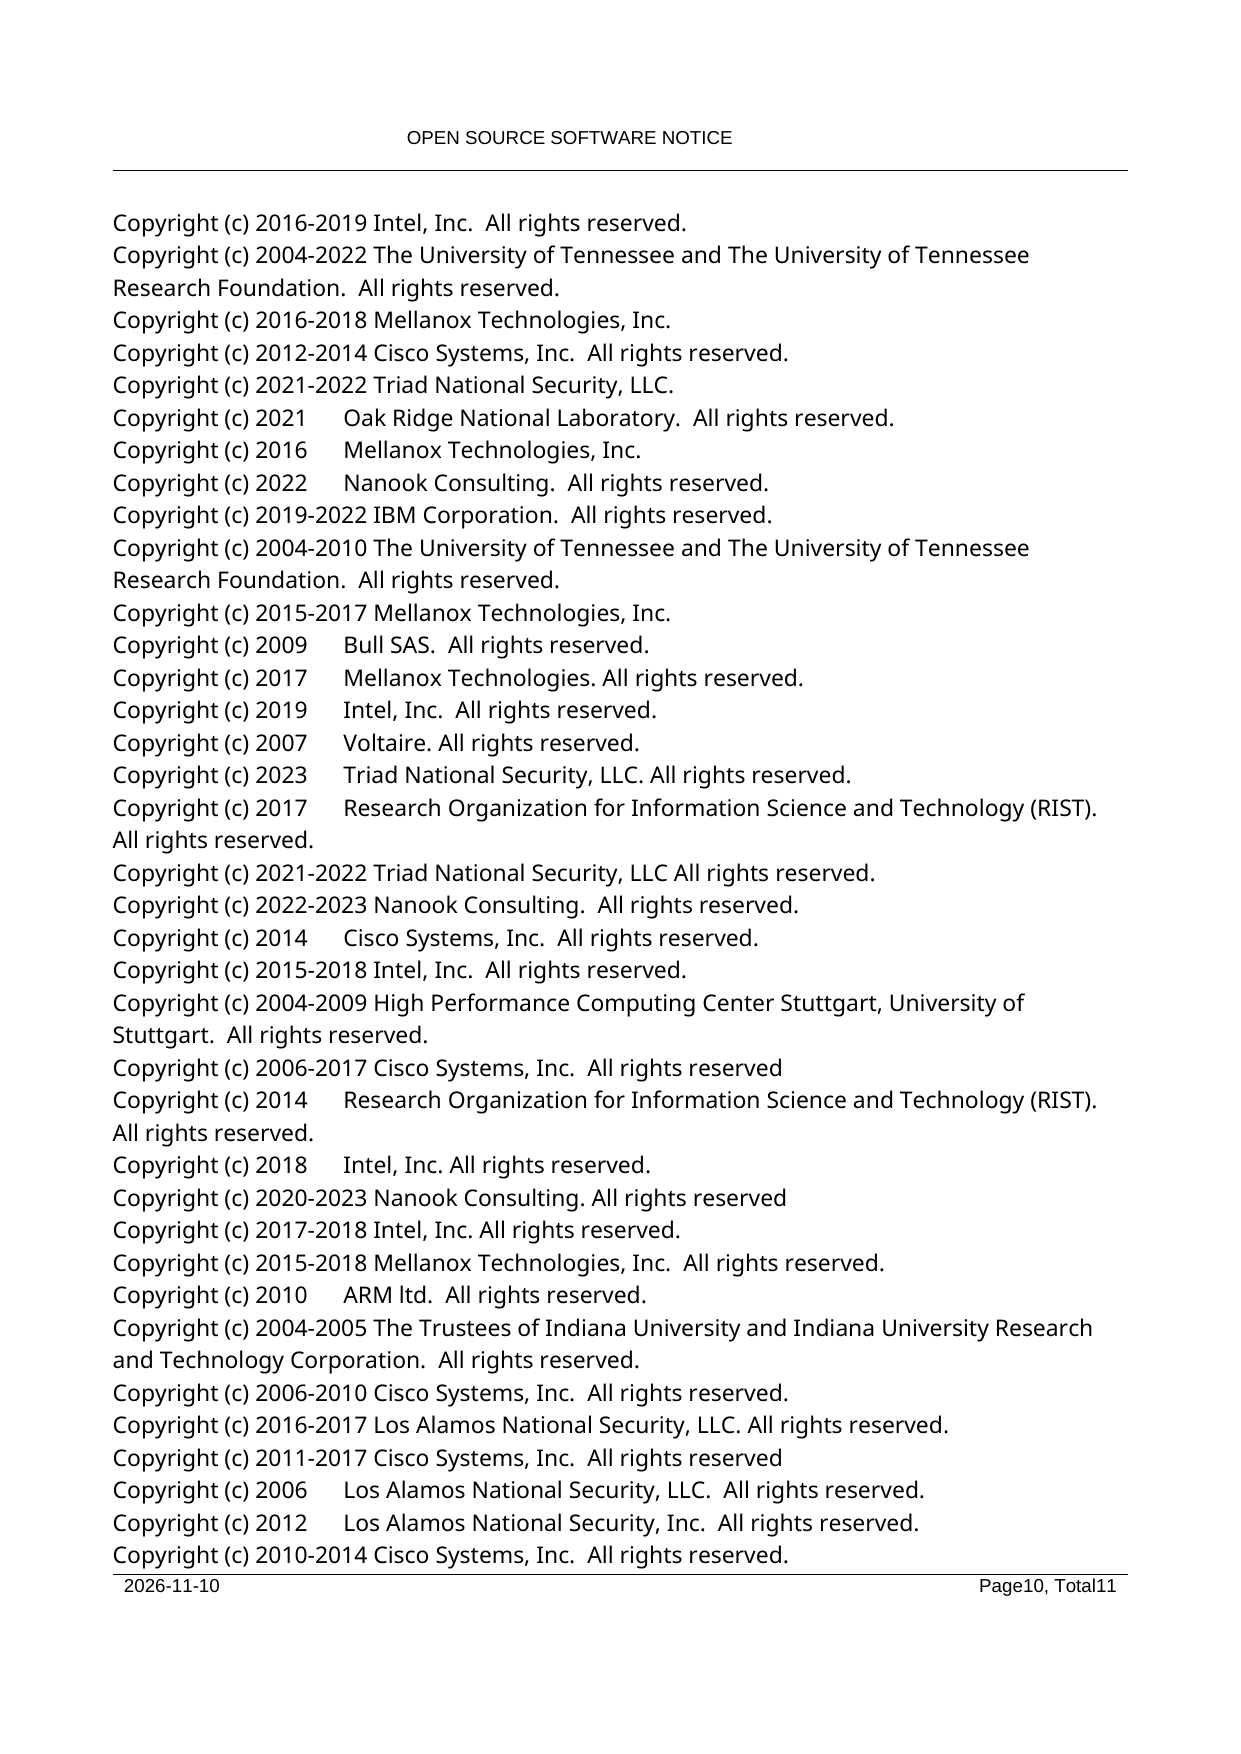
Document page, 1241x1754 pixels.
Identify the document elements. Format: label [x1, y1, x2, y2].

text [112, 206, 1128, 1571]
